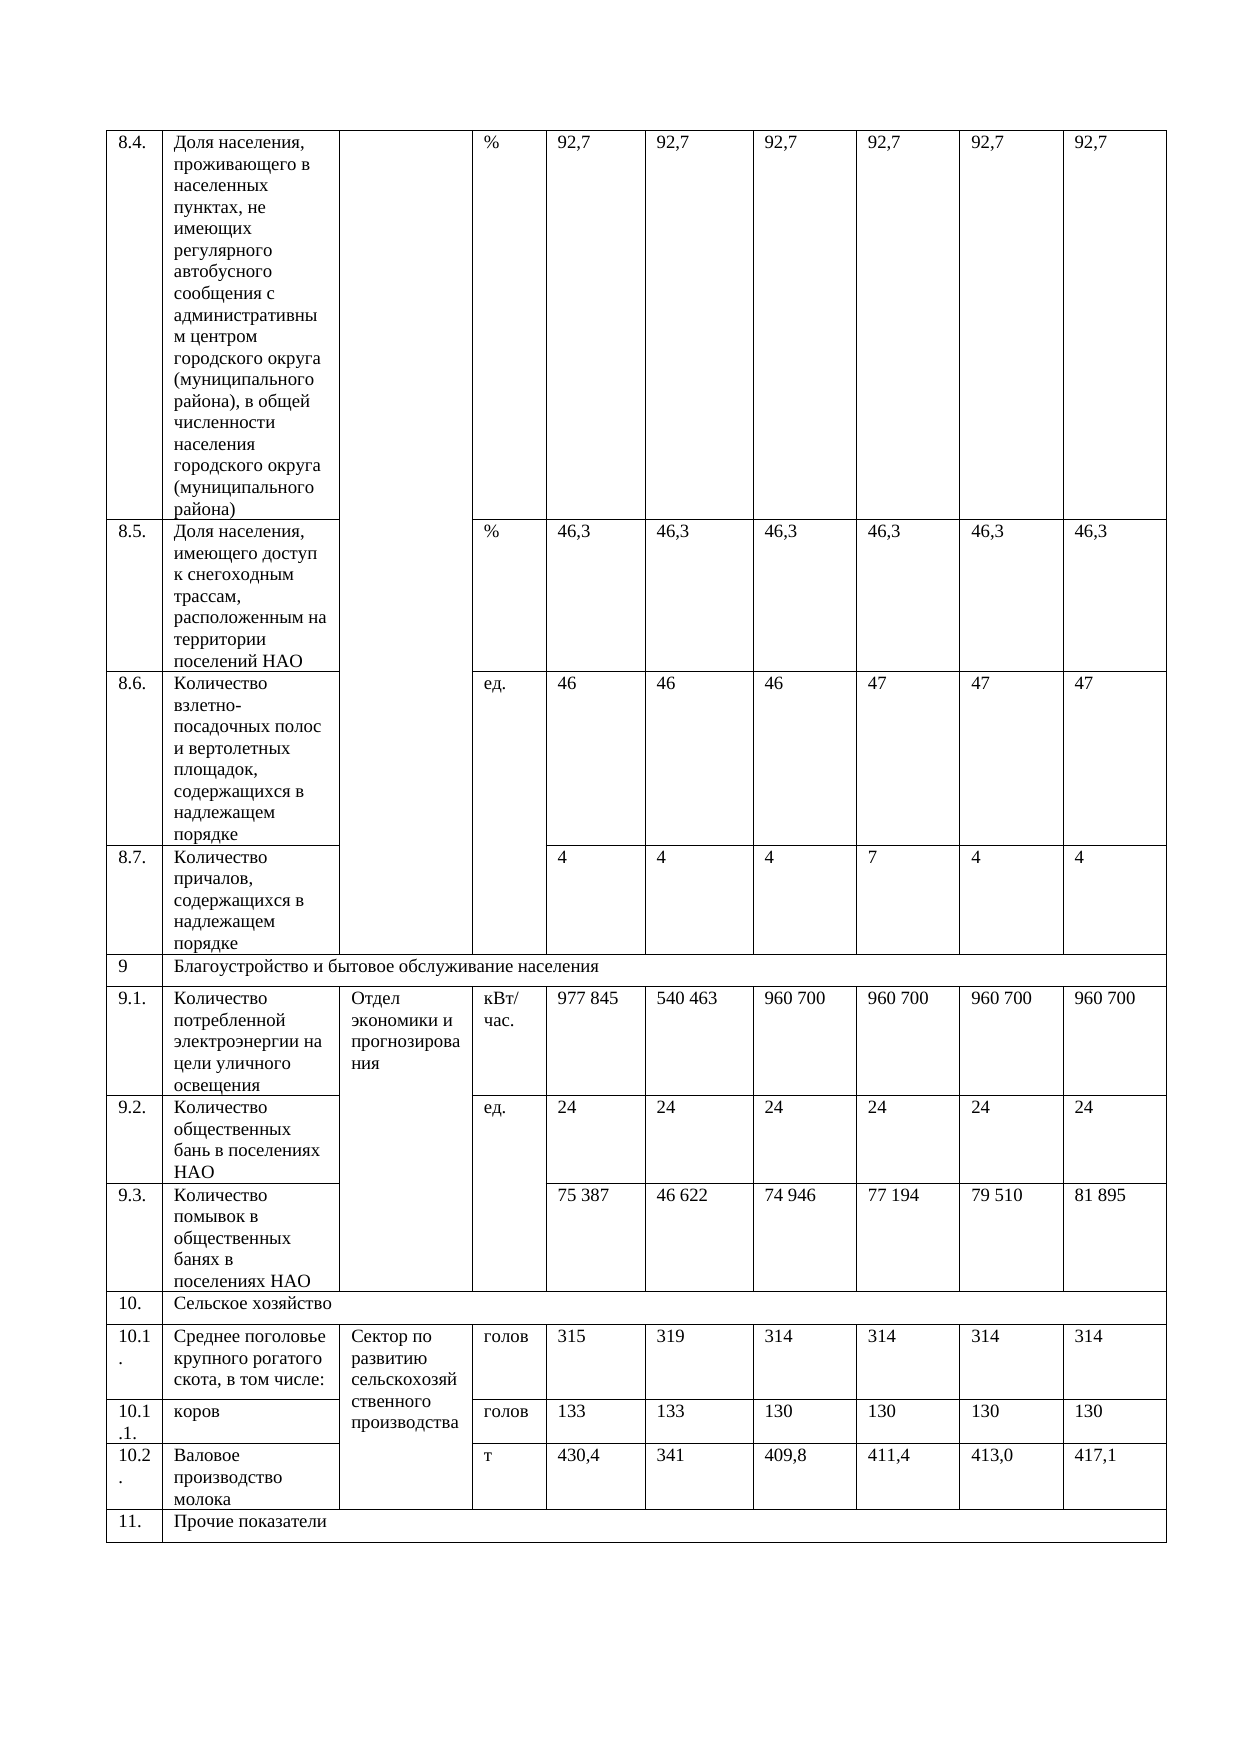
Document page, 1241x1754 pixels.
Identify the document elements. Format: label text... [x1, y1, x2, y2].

table_cell Благоустройство и бытовое обслуживание населения [163, 955, 1166, 986]
table_cell т [473, 1444, 546, 1509]
table_cell голов [473, 1325, 546, 1399]
table_cell 92,7 [754, 131, 856, 519]
table_cell 417,1 [1064, 1444, 1166, 1509]
table_cell 46 [547, 672, 645, 844]
table_cell Среднее поголовье крупного рогатого скота, в том числе: [163, 1325, 339, 1399]
table_cell Сельское хозяйство [163, 1292, 1166, 1324]
table_cell 540 463 [646, 987, 753, 1095]
table_cell 977 845 [547, 987, 645, 1095]
table_cell 319 [646, 1325, 753, 1399]
table_cell 92,7 [960, 131, 1063, 519]
table_cell 314 [960, 1325, 1063, 1399]
table_cell Сектор по развитию сельскохозяйственного производства [340, 1325, 472, 1509]
table_cell 75 387 [547, 1184, 645, 1291]
table_cell Количество причалов, содержащихся в надлежащем порядке [163, 846, 339, 953]
table_cell 8.5. [107, 520, 162, 671]
table_cell 411,4 [857, 1444, 959, 1509]
table_cell 960 700 [1064, 987, 1166, 1095]
table_cell 47 [857, 672, 959, 844]
table_cell 960 700 [857, 987, 959, 1095]
table_cell 79 510 [960, 1184, 1063, 1291]
table_cell 24 [1064, 1096, 1166, 1182]
table_cell 92,7 [1064, 131, 1166, 519]
table_cell Доля населения, имеющего доступ к снегоходным трассам, расположенным на территории поселений НАО [163, 520, 339, 671]
table_cell 314 [1064, 1325, 1166, 1399]
table_cell 24 [646, 1096, 753, 1182]
table_cell 46,3 [646, 520, 753, 671]
table_cell 77 194 [857, 1184, 959, 1291]
table_cell 9.1. [107, 987, 162, 1095]
table_cell 46,3 [754, 520, 856, 671]
table_cell 46 622 [646, 1184, 753, 1291]
table_cell 315 [547, 1325, 645, 1399]
table_cell 409,8 [754, 1444, 856, 1509]
table_cell 314 [857, 1325, 959, 1399]
table_cell 314 [754, 1325, 856, 1399]
table_cell Валовое производство молока [163, 1444, 339, 1509]
table_cell голов [473, 1400, 546, 1443]
table_cell 9.2. [107, 1096, 162, 1182]
table_cell 46,3 [960, 520, 1063, 671]
table_cell коров [163, 1400, 339, 1443]
table_cell ед. [473, 672, 546, 953]
table_cell 81 895 [1064, 1184, 1166, 1291]
table_cell 24 [547, 1096, 645, 1182]
table_cell 4 [646, 846, 753, 953]
table_cell 413,0 [960, 1444, 1063, 1509]
table_cell 10. [107, 1292, 162, 1324]
table_cell 47 [1064, 672, 1166, 844]
table_cell 9.3. [107, 1184, 162, 1291]
table_cell Количество взлетно-посадочных полос и вертолетных площадок, содержащихся в надлежащем порядке [163, 672, 339, 844]
table_cell 130 [857, 1400, 959, 1443]
table_cell 960 700 [960, 987, 1063, 1095]
table_cell 46,3 [547, 520, 645, 671]
table_cell 24 [754, 1096, 856, 1182]
table_cell 4 [547, 846, 645, 953]
table_cell 130 [754, 1400, 856, 1443]
table_cell Прочие показатели [163, 1510, 1166, 1542]
table_cell 8.6. [107, 672, 162, 844]
table_cell 960 700 [754, 987, 856, 1095]
table_cell Количество потребленной электроэнергии на цели уличного освещения [163, 987, 339, 1095]
table_cell 92,7 [646, 131, 753, 519]
table_cell 46 [646, 672, 753, 844]
table_cell 74 946 [754, 1184, 856, 1291]
table_cell 430,4 [547, 1444, 645, 1509]
table_cell 92,7 [857, 131, 959, 519]
table_cell % [473, 520, 546, 671]
table_cell 10.1. [107, 1325, 162, 1399]
table_cell 133 [646, 1400, 753, 1443]
table_cell % [473, 131, 546, 519]
table_cell 47 [960, 672, 1063, 844]
table_cell 8.7. [107, 846, 162, 953]
table_cell 10.1.1. [107, 1400, 162, 1443]
table_cell 11. [107, 1510, 162, 1542]
table_cell 341 [646, 1444, 753, 1509]
table_cell Количество общественных бань в поселениях НАО [163, 1096, 339, 1182]
table_cell 24 [857, 1096, 959, 1182]
table_cell 4 [754, 846, 856, 953]
table_cell 9 [107, 955, 162, 986]
table_cell 46,3 [857, 520, 959, 671]
table_cell 10.2. [107, 1444, 162, 1509]
table_cell 130 [1064, 1400, 1166, 1443]
table_cell Доля населения, проживающего в населенных пунктах, не имеющих регулярного автобусного сообщения с административным центром городского округа (муниципального района), в общей численности населения городского округа (муниципального района) [163, 131, 339, 519]
table_cell ед. [473, 1096, 546, 1291]
table_cell 130 [960, 1400, 1063, 1443]
table_cell 92,7 [547, 131, 645, 519]
table_cell кВт/час. [473, 987, 546, 1095]
table_cell 46 [754, 672, 856, 844]
table_cell 133 [547, 1400, 645, 1443]
table_cell 4 [1064, 846, 1166, 953]
table_cell 7 [857, 846, 959, 953]
table_cell Количество помывок в общественных банях в поселениях НАО [163, 1184, 339, 1291]
table_cell 8.4. [107, 131, 162, 519]
table_cell Отдел экономики и прогнозирования [340, 987, 472, 1291]
table_cell 4 [960, 846, 1063, 953]
table_cell 24 [960, 1096, 1063, 1182]
table_cell 46,3 [1064, 520, 1166, 671]
